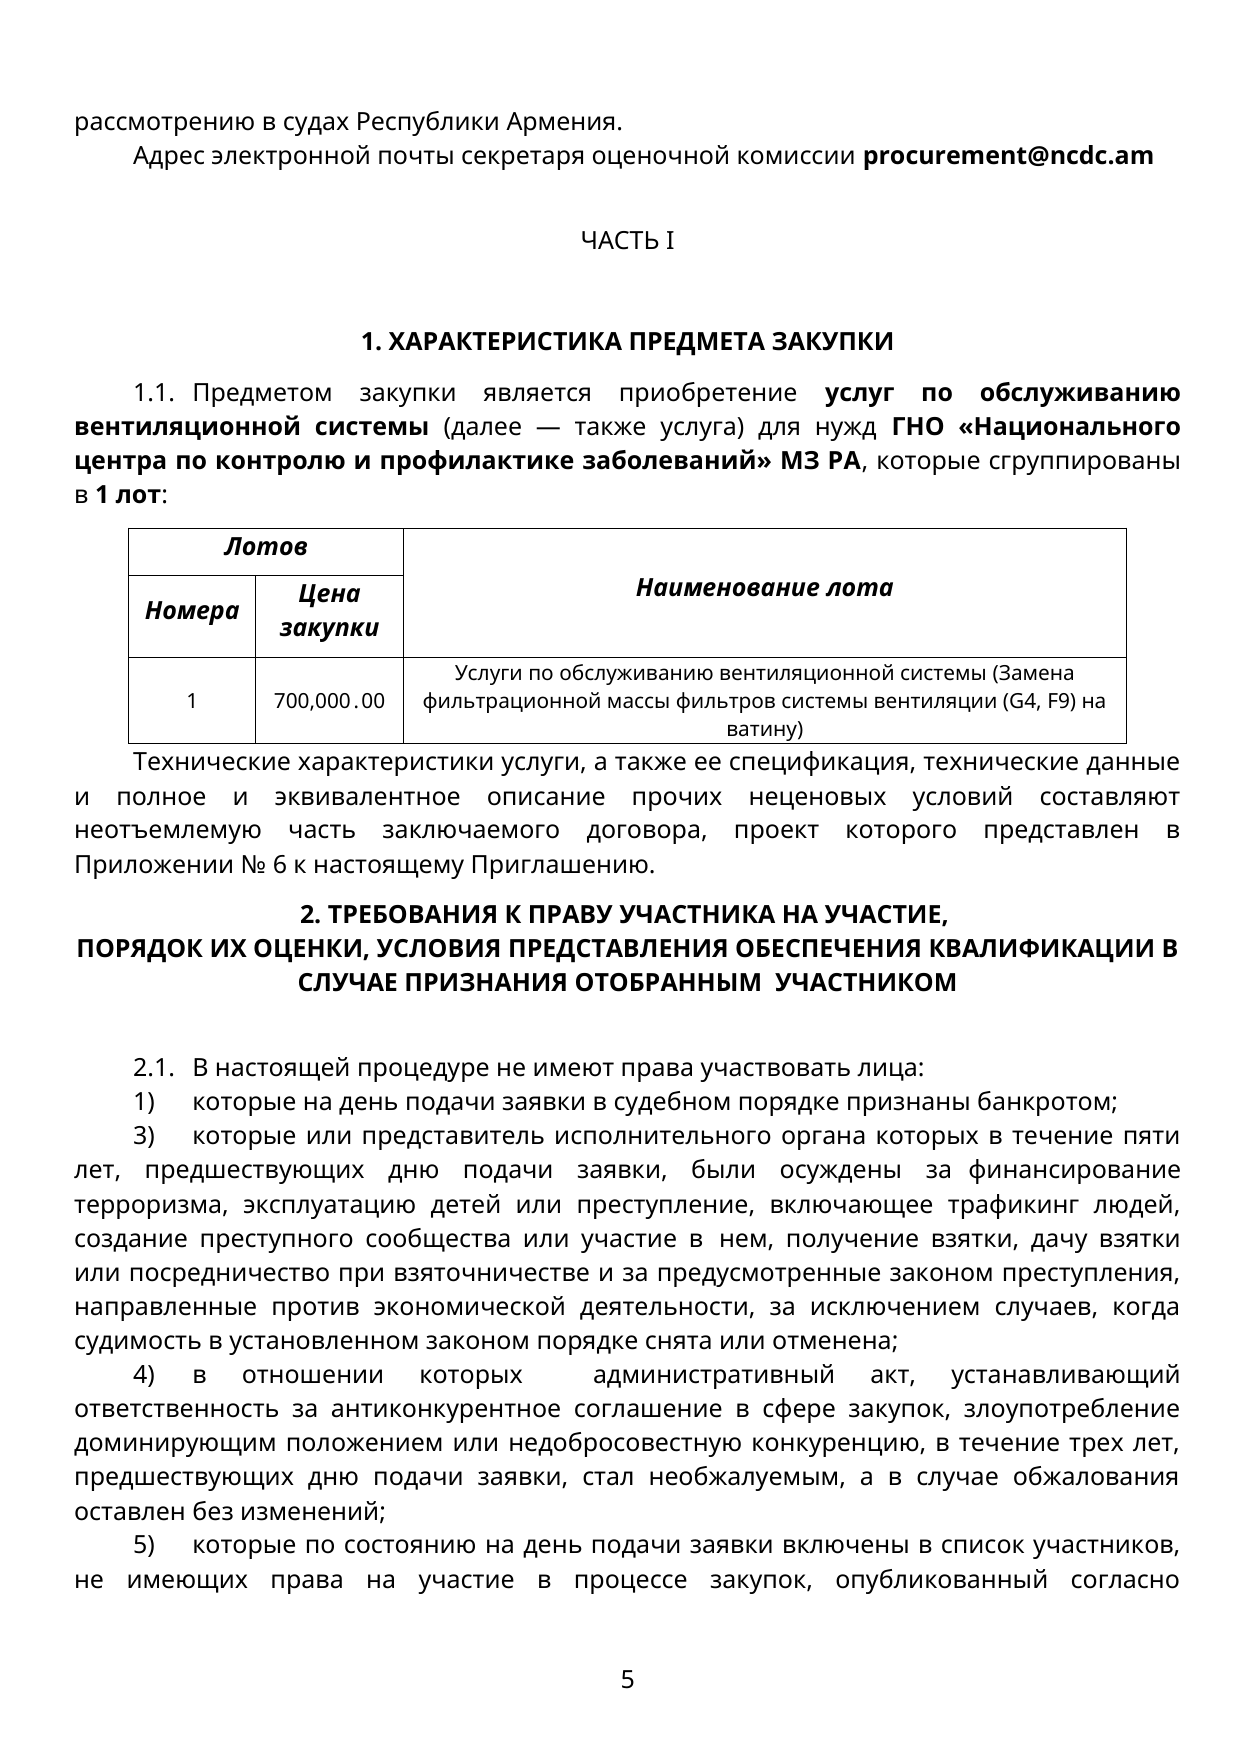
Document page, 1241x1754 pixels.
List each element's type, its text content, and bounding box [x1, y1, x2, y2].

text Технические характеристики услуги, а также ее спецификация, технические данные и полное и эквивалентное описание прочих неценовых условий составляют неотъемлемую часть заключаемого договора, проект которого представлен в Приложении № 6 к настоящему Приглашению. [74, 744, 1181, 880]
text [74, 103, 1181, 137]
table_header Лотов [129, 529, 403, 575]
text Адрес электронной почты секретаря оценочной комиссии procurement@ncdc.am [74, 137, 1181, 172]
text 2.1. В настоящей процедуре не имеют права участвовать лица: [74, 1050, 1181, 1084]
subtitle 1.1. Предметом закупки является приобретение услуг по обслуживанию вентиляционной системы (далее — также услуга) для нужд ГНО «Национального центра по контролю и профилактике заболеваний» МЗ РА, которые сгруппированы в 1 лот: [74, 374, 1181, 511]
text 2. ТРЕБОВАНИЯ К ПРАВУ УЧАСТНИКА НА УЧАСТИЕ, ПОРЯДОК ИХ ОЦЕНКИ, УСЛОВИЯ ПРЕДСТАВЛЕНИЯ ОБЕСПЕЧЕНИЯ КВАЛИФИКАЦИИ В СЛУЧАЕ ПРИЗНАНИЯ ОТОБРАННЫМ УЧАСТНИКОМ [74, 897, 1181, 999]
table_cell Цена закупки [256, 576, 403, 657]
text 1) которые на день подачи заявки в судебном порядке признаны банкротом; [74, 1084, 1181, 1118]
text 4) в отношении которых административный акт, устанавливающий ответственность за антиконкурентное соглашение в сфере закупок, злоупотребление доминирующим положением или недобросовестную конкуренцию, в течение трех лет, предшествующих дню подачи заявки, стал необжалуемым, а в случае обжалования оставлен без изменений; [74, 1357, 1181, 1527]
table_cell Номера [129, 576, 255, 657]
table_cell 1 [129, 658, 255, 743]
table_cell 700,000․00 [256, 658, 403, 743]
text 1. ХАРАКТЕРИСТИКА ПРЕДМЕТА ЗАКУПКИ [74, 324, 1181, 358]
text ЧАСТЬ I [74, 222, 1181, 256]
table_cell Услуги по обслуживанию вентиляционной системы (Замена фильтрационной массы фильтров системы вентиляции (G4, F9) на ватину) [404, 658, 1126, 743]
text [74, 1527, 1181, 1595]
text 3) которые или представитель исполнительного органа которых в течение пяти лет, предшествующих дню подачи заявки, были осуждены за финансирование терроризма, эксплуатацию детей или преступление, включающее трафикинг людей, создание преступного сообщества или участие в нем, получение взятки, дачу взятки или посредничество при взяточничестве и за предусмотренные законом преступления, направленные против экономической деятельности, за исключением случаев, когда судимость в установленном законом порядке снята или отменена; [74, 1118, 1181, 1357]
table_header Наименование лота [404, 529, 1126, 657]
